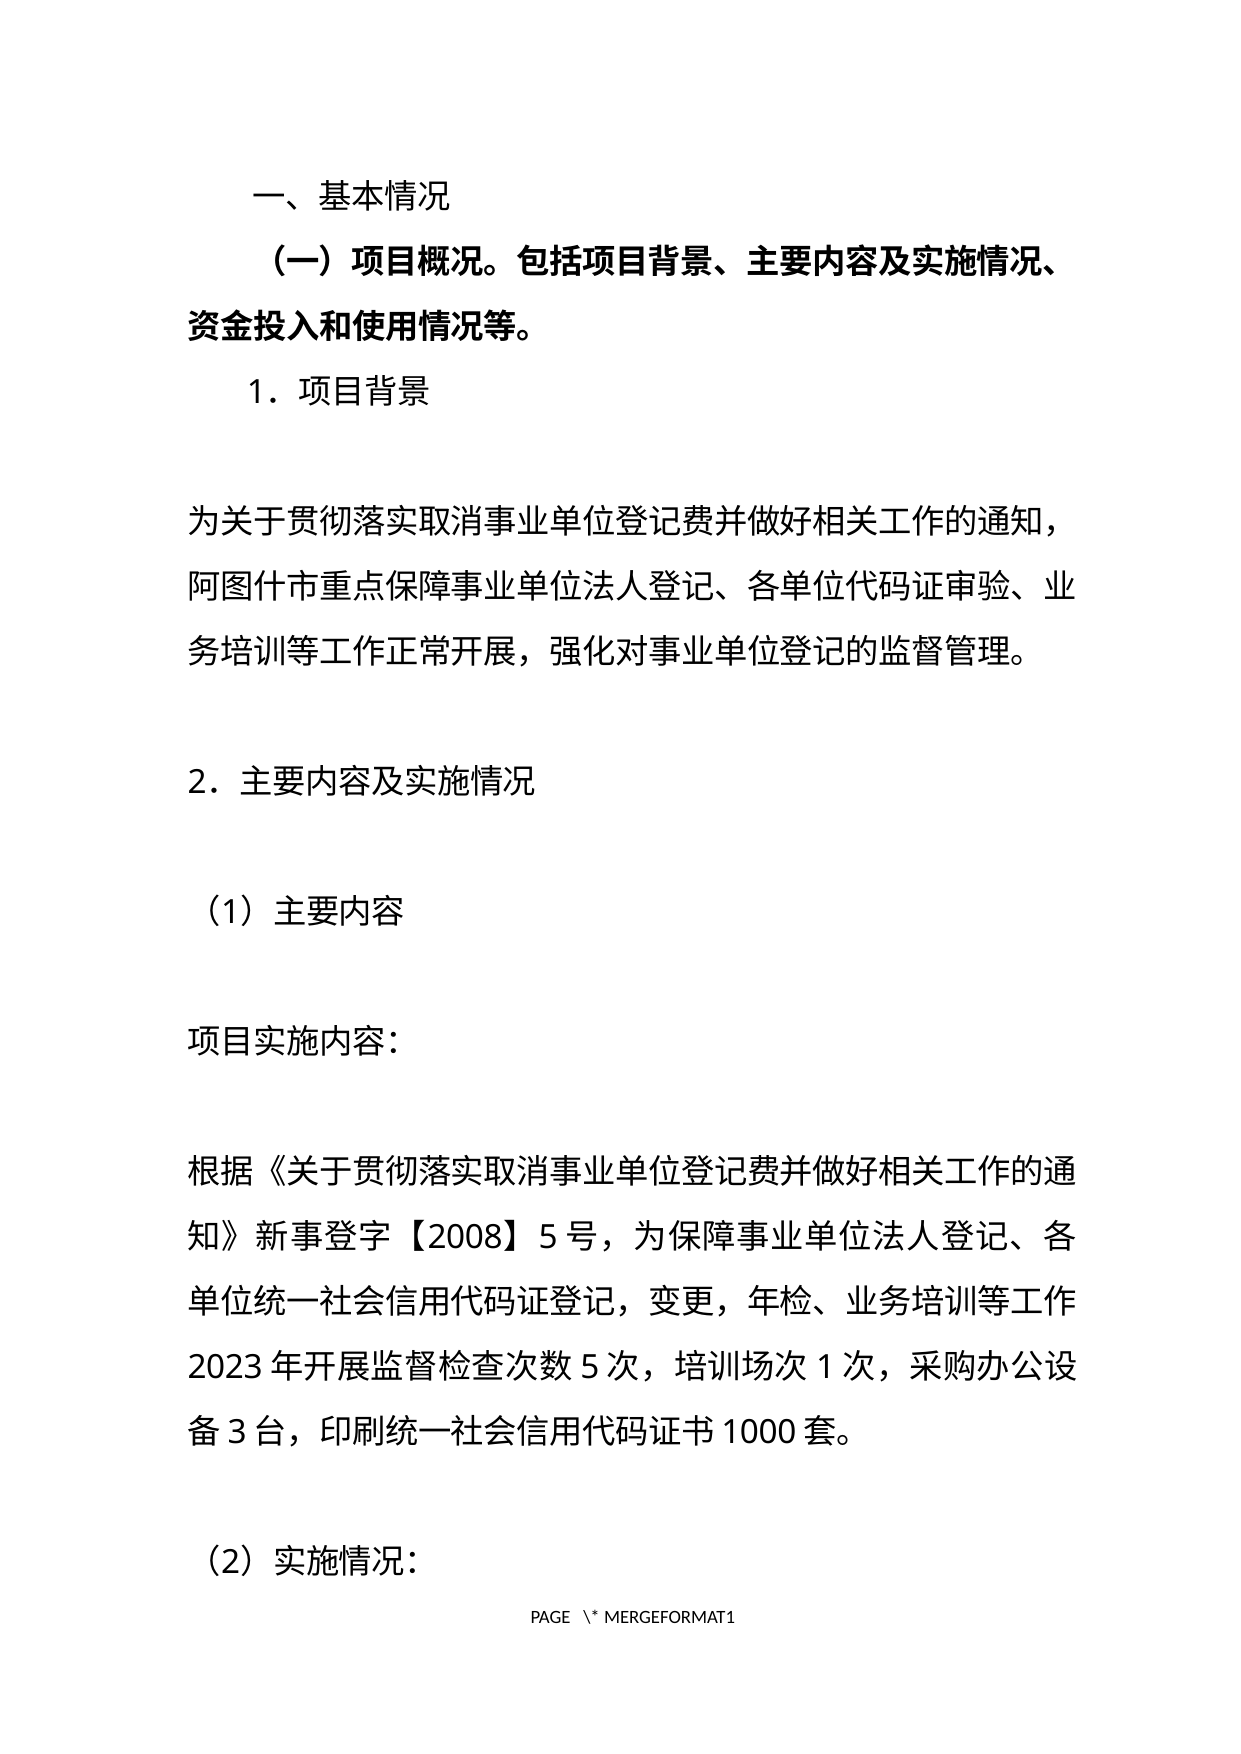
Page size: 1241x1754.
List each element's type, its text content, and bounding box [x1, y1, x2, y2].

text 一、基本情况 [187, 162, 1078, 227]
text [187, 357, 1078, 1592]
text （一）项目概况。包括项目背景、主要内容及实施情况、资金投入和使用情况等。 [187, 227, 1078, 357]
